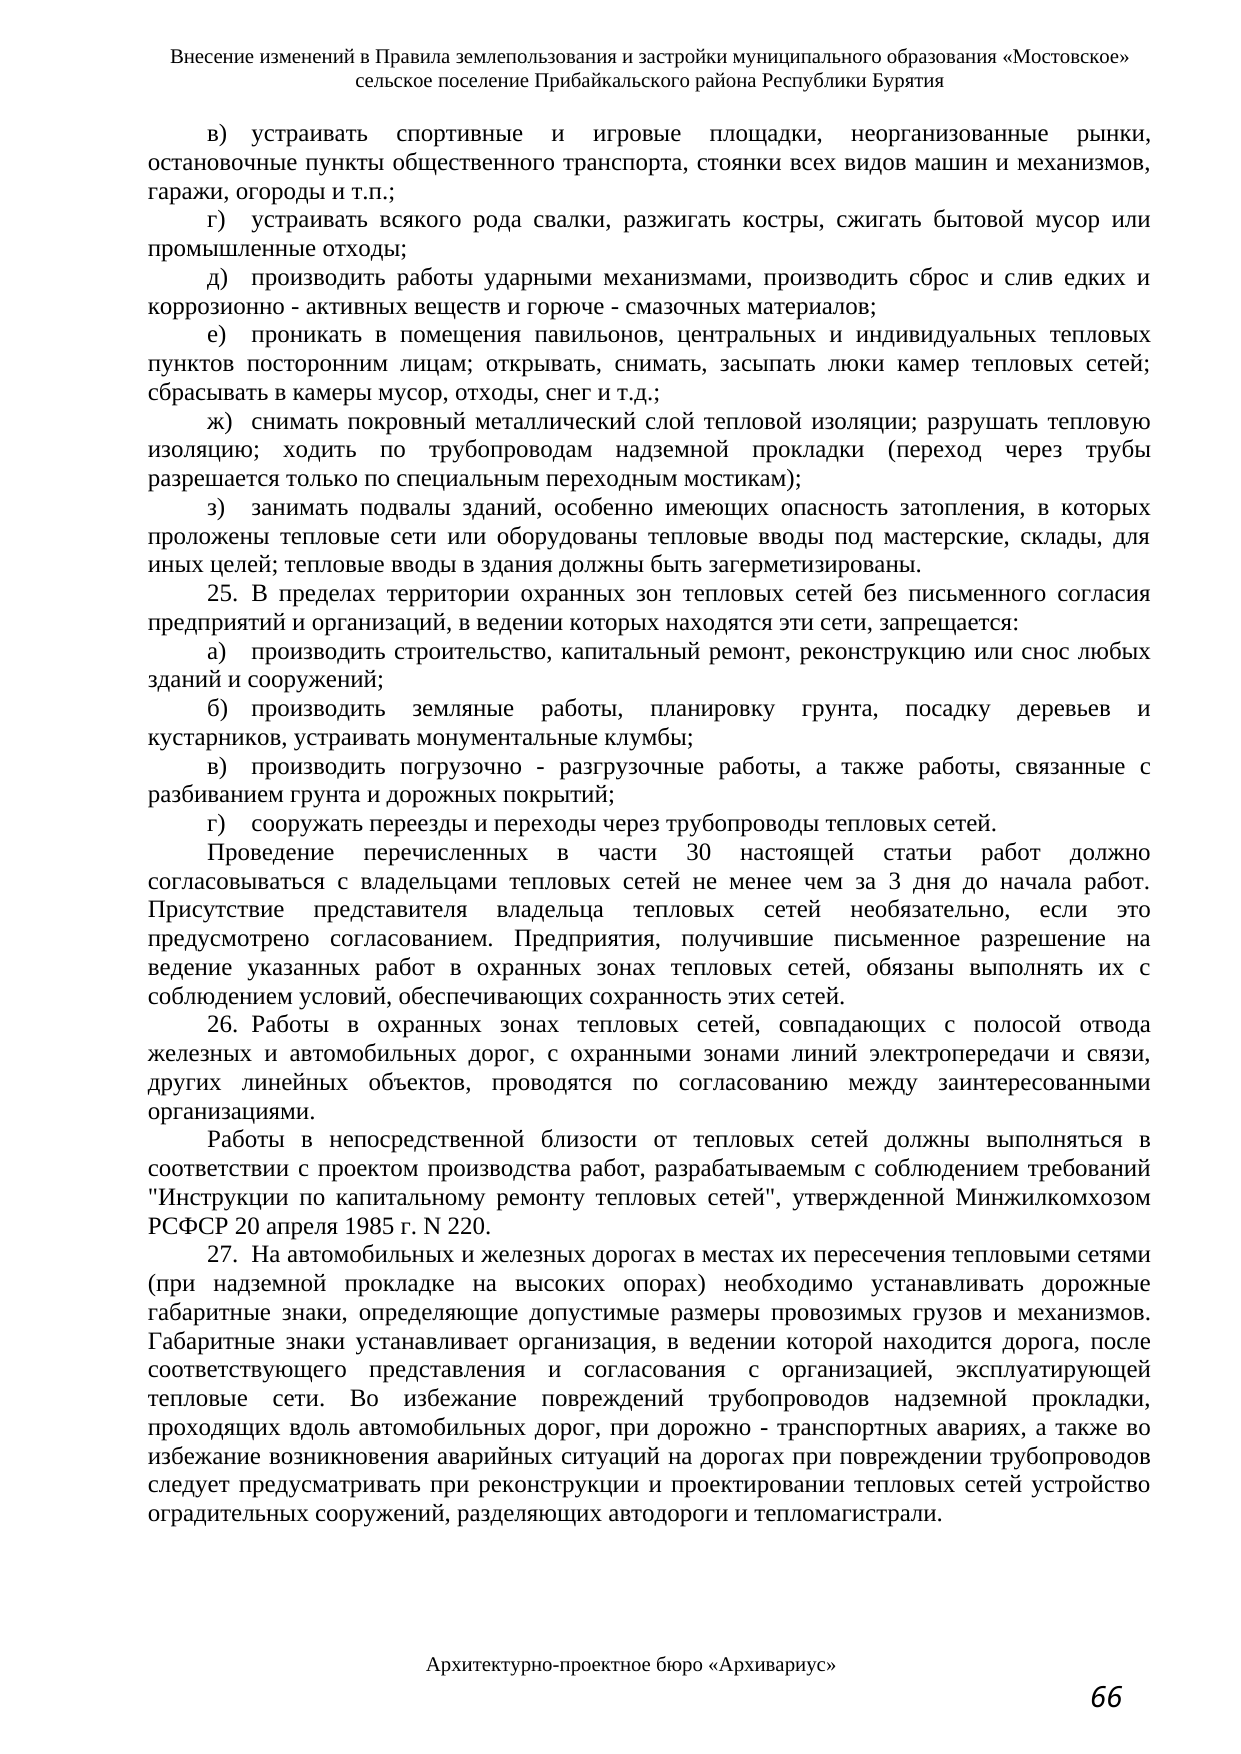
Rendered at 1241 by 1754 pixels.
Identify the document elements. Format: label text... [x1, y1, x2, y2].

list В пределах территории охранных зон тепловых сетей без письменного согласия предприятий и организаций, в ведении которых находятся эти сети, запрещается: [148, 578, 1152, 636]
list сооружать переезды и переходы через трубопроводы тепловых сетей. [148, 808, 1152, 837]
text Проведение перечисленных в части 30 настоящей статьи работ должно согласовываться с владельцами тепловых сетей не менее чем за 3 дня до начала работ. Присутствие представителя владельца тепловых сетей необязательно, если это предусмотрено согласованием. Предприятия, получившие письменное разрешение на ведение указанных работ в охранных зонах тепловых сетей, обязаны выполнять их с соблюдением условий, обеспечивающих сохранность этих сетей. [148, 837, 1152, 1009]
list Работы в охранных зонах тепловых сетей, совпадающих с полосой отвода железных и автомобильных дорог, с охранными зонами линий электропередачи и связи, других линейных объектов, проводятся по согласованию между заинтересованными организациями. [148, 1009, 1152, 1124]
list производить строительство, капитальный ремонт, реконструкцию или снос любых зданий и сооружений; [148, 636, 1152, 693]
list устраивать спортивные и игровые площадки, неорганизованные рынки, остановочные пункты общественного транспорта, стоянки всех видов машин и механизмов, гаражи, огороды и т.п.; [148, 118, 1152, 204]
list производить погрузочно - разгрузочные работы, а также работы, связанные с разбиванием грунта и дорожных покрытий; [148, 751, 1152, 808]
list производить земляные работы, планировку грунта, посадку деревьев и кустарников, устраивать монументальные клумбы; [148, 693, 1152, 751]
list снимать покровный металлический слой тепловой изоляции; разрушать тепловую изоляцию; ходить по трубопроводам надземной прокладки (переход через трубы разрешается только по специальным переходным мостикам); [148, 406, 1152, 492]
list На автомобильных и железных дорогах в местах их пересечения тепловыми сетями (при надземной прокладке на высоких опорах) необходимо устанавливать дорожные габаритные знаки, определяющие допустимые размеры провозимых грузов и механизмов. Габаритные знаки устанавливает организация, в ведении которой находится дорога, после соответствующего представления и согласования с организацией, эксплуатирующей тепловые сети. Во избежание повреждений трубопроводов надземной прокладки, проходящих вдоль автомобильных дорог, при дорожно - транспортных авариях, а также во избежание возникновения аварийных ситуаций на дорогах при повреждении трубопроводов следует предусматривать при реконструкции и проектировании тепловых сетей устройство оградительных сооружений, разделяющих автодороги и тепломагистрали. [148, 1239, 1152, 1527]
list проникать в помещения павильонов, центральных и индивидуальных тепловых пунктов посторонним лицам; открывать, снимать, засыпать люки камер тепловых сетей; сбрасывать в камеры мусор, отходы, снег и т.д.; [148, 319, 1152, 406]
list занимать подвалы зданий, особенно имеющих опасность затопления, в которых проложены тепловые сети или оборудованы тепловые вводы под мастерские, склады, для иных целей; тепловые вводы в здания должны быть загерметизированы. [148, 492, 1152, 578]
list производить работы ударными механизмами, производить сброс и слив едких и коррозионно - активных веществ и горюче - смазочных материалов; [148, 262, 1152, 319]
list устраивать всякого рода свалки, разжигать костры, сжигать бытовой мусор или промышленные отходы; [148, 204, 1152, 262]
text Работы в непосредственной близости от тепловых сетей должны выполняться в соответствии с проектом производства работ, разрабатываемым с соблюдением требований "Инструкции по капитальному ремонту тепловых сетей", утвержденной Минжилкомхозом РСФСР 20 апреля . N 220. [148, 1124, 1152, 1239]
